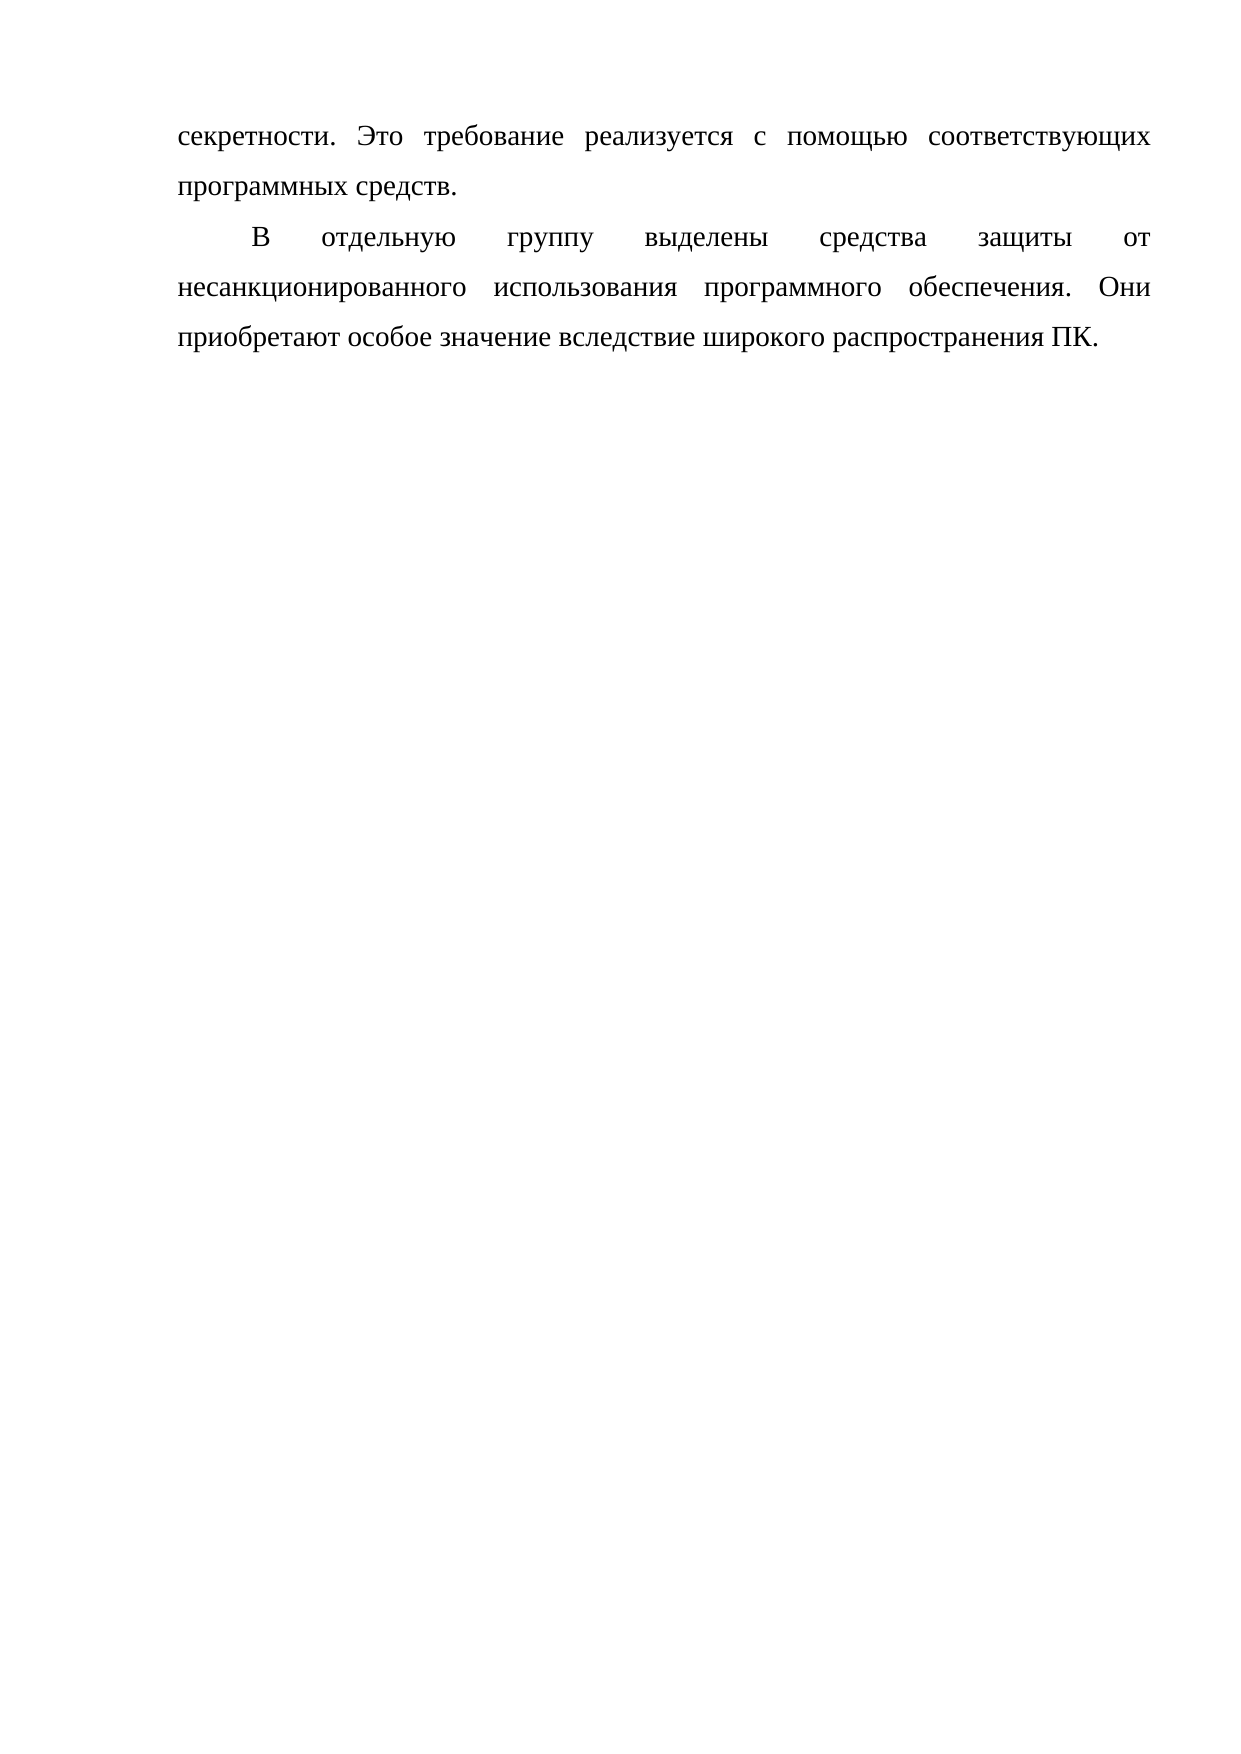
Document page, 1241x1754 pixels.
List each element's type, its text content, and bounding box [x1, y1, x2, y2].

text В отдельную группу выделены средства защиты от несанкционированного использования программного обеспечения. Они приобретают особое значение вследствие широкого распространения ПК. [177, 219, 1152, 353]
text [177, 118, 1152, 202]
